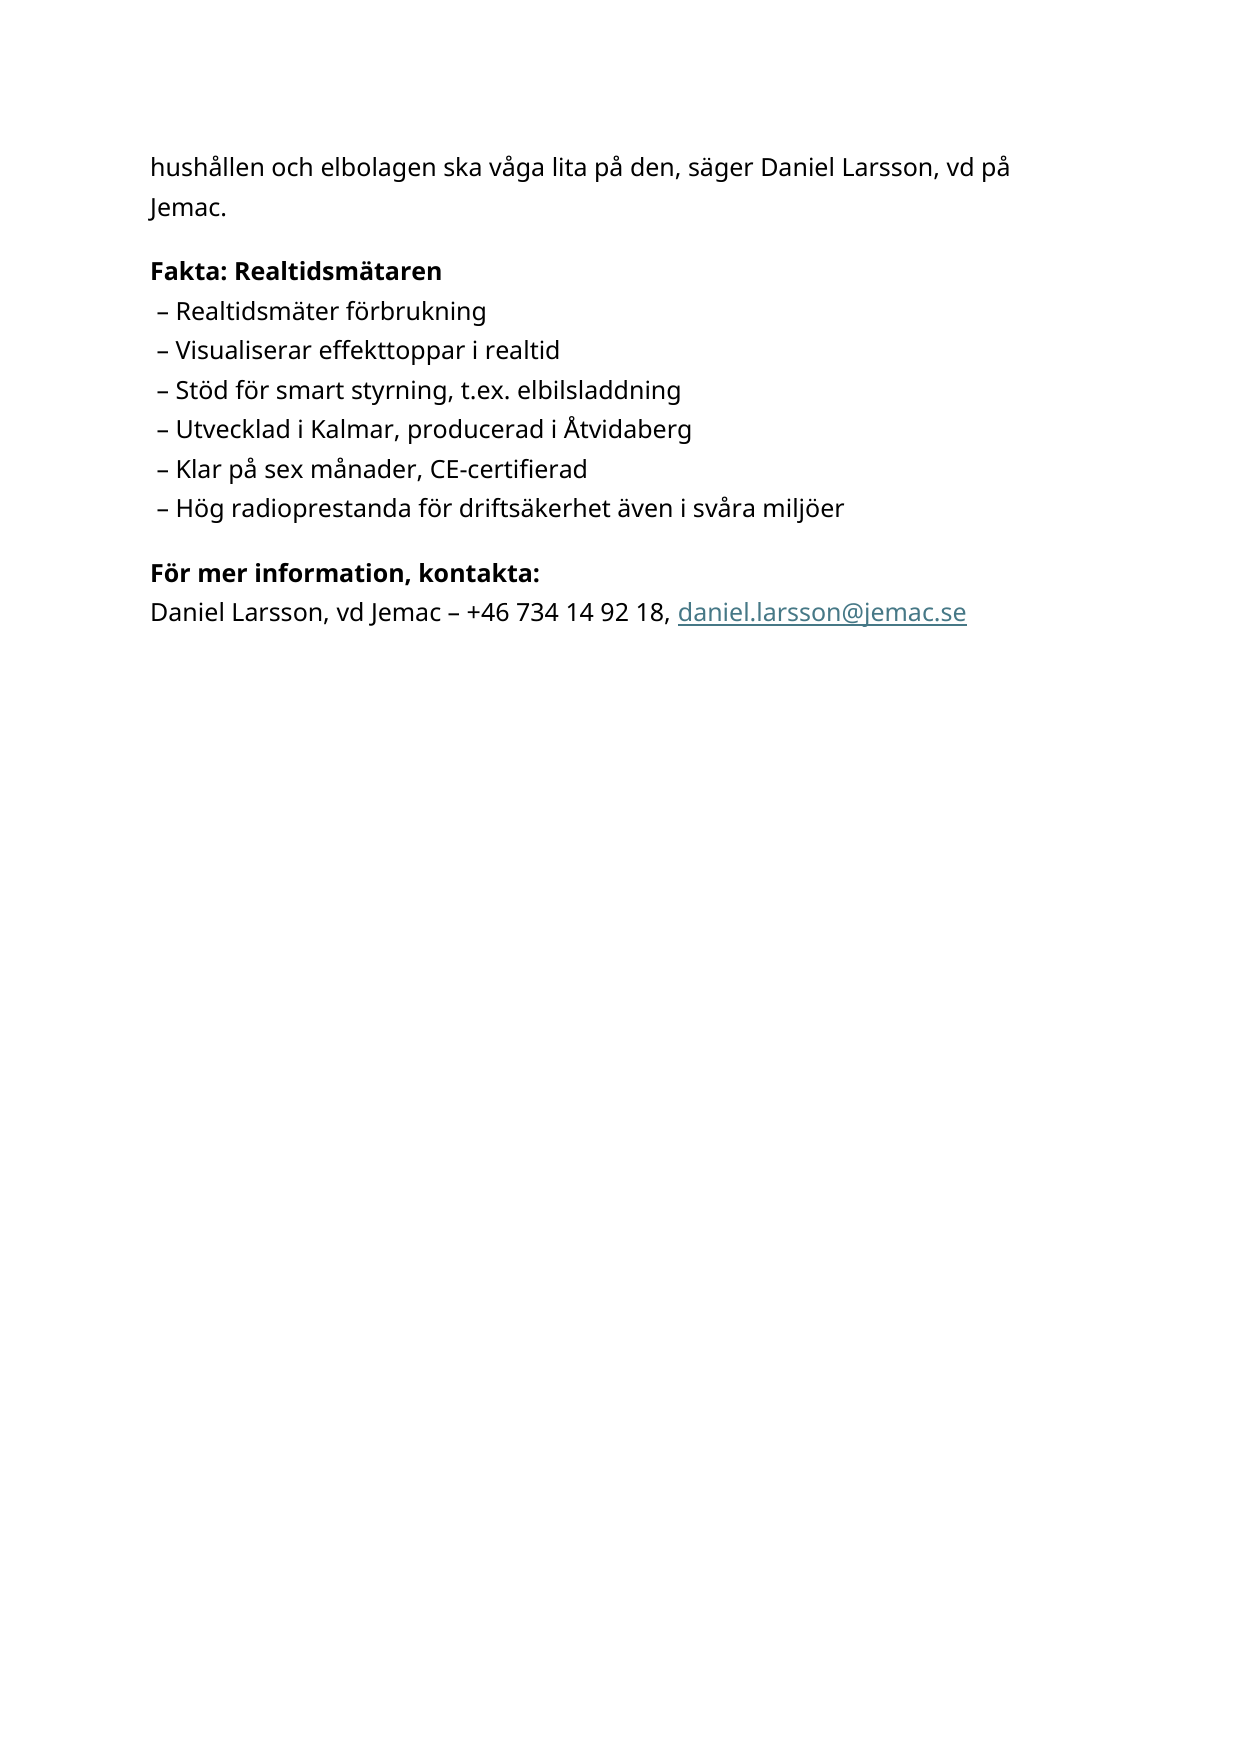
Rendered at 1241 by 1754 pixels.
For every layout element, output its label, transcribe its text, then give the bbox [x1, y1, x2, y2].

text Fakta: Realtidsmätaren – Realtidsmäter förbrukning – Visualiserar effekttoppar i realtid – Stöd för smart styrning, t.ex. elbilsladdning – Utvecklad i Kalmar, producerad i Åtvidaberg – Klar på sex månader, CE-certifierad – Hög radioprestanda för driftsäkerhet även i svåra miljöer [150, 254, 1090, 525]
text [150, 150, 1090, 223]
text För mer information, kontakta: Daniel Larsson, vd Jemac – +46 734 14 92 18, daniel.larsson@jemac.se [150, 555, 1090, 629]
